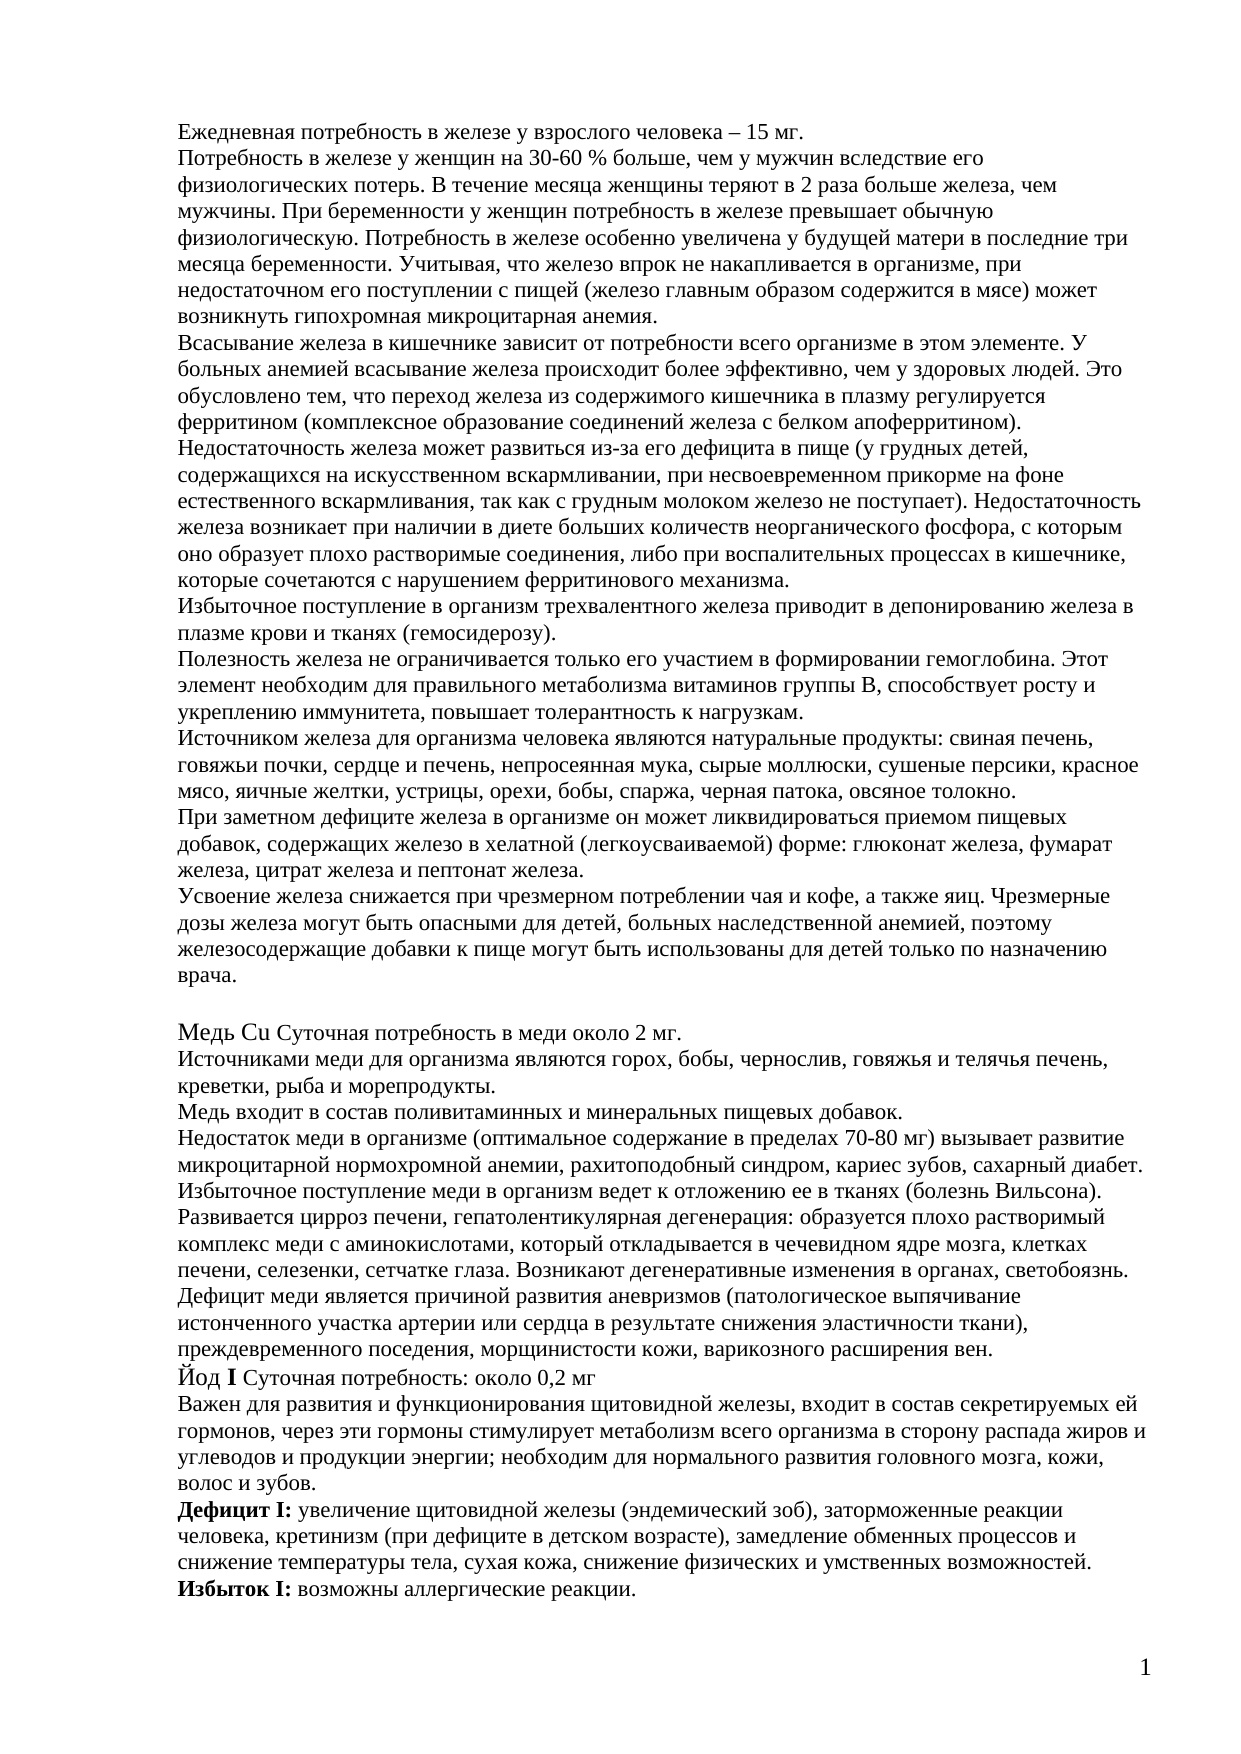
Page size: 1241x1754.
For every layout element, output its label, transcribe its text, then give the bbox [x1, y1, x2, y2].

text Ежедневная потребность в железе у взрослого человека – 15 мг. [177, 118, 1152, 144]
text Избыточное поступление в организм трехвалентного железа приводит в депонированию железа в плазме крови и тканях (гемосидерозу). [177, 592, 1152, 645]
text Недостаток меди в организме (оптимальное содержание в пределах 70-80 мг) вызывает развитие микроцитарной нормохромной анемии, рахитоподобный синдром, кариес зубов, сахарный диабет. Избыточное поступление меди в организм ведет к отложению ее в тканях (болезнь Вильсона). Развивается цирроз печени, гепатолентикулярная дегенерация: образуется плохо растворимый комплекс меди с аминокислотами, который откладывается в чечевидном ядре мозга, клетках печени, селезенки, сетчатке глаза. Возникают дегенеративные изменения в органах, светобоязнь. Дефицит меди является причиной развития аневризмов (патологическое выпячивание истонченного участка артерии или сердца в результате снижения эластичности ткани), преждевременного поседения, морщинистости кожи, варикозного расширения вен. [177, 1124, 1152, 1362]
text Медь Cu Суточная потребность в меди около 2 мг. [177, 1017, 1152, 1045]
text Усвоение железа снижается при чрезмерном потреблении чая и кофе, а также яиц. Чрезмерные дозы железа могут быть опасными для детей, больных наследственной анемией, поэтому железосодержащие добавки к пище могут быть использованы для детей только по назначению врача. [177, 882, 1152, 988]
text Недостаточность железа может развиться из-за его дефицита в пище (у грудных детей, содержащихся на искусственном вскармливании, при несвоевременном прикорме на фоне естественного вскармливания, так как с грудным молоком железо не поступает). Недостаточность железа возникает при наличии в диете больших количеств неорганического фосфора, с которым оно образует плохо растворимые соединения, либо при воспалительных процессах в кишечнике, которые сочетаются с нарушением ферритинового механизма. [177, 434, 1152, 592]
text Йод I Суточная потребность: около 0,2 мг Важен для развития и функционирования щитовидной железы, входит в состав секретируемых ей гормонов, через эти гормоны стимулирует метаболизм всего организма в сторону распада жиров и углеводов и продукции энергии; необходим для нормального развития головного мозга, кожи, волос и зубов. Дефицит I: увеличение щитовидной железы (эндемический зоб), заторможенные реакции человека, кретинизм (при дефиците в детском возрасте), замедление обменных процессов и снижение температуры тела, сухая кожа, снижение физических и умственных возможностей. Избыток I: возможны аллергические реакции. [177, 1362, 1152, 1601]
text Потребность в железе у женщин на 30-60 % больше, чем у мужчин вследствие его физиологических потерь. В течение месяца женщины теряют в 2 раза больше железа, чем мужчины. При беременности у женщин потребность в железе превышает обычную физиологическую. Потребность в железе особенно увеличена у будущей матери в последние три месяца беременности. Учитывая, что железо впрок не накапливается в организме, при недостаточном его поступлении с пищей (железо главным образом содержится в мясе) может возникнуть гипохромная микроцитарная анемия. [177, 144, 1152, 329]
text Медь входит в состав поливитаминных и минеральных пищевых добавок. [177, 1098, 1152, 1124]
text При заметном дефиците железа в организме он может ликвидироваться приемом пищевых добавок, содержащих железо в хелатной (легкоусваиваемой) форме: глюконат железа, фумарат железа, цитрат железа и пептонат железа. [177, 803, 1152, 882]
text Источником железа для организма человека являются натуральные продукты: свиная печень, говяжьи почки, сердце и печень, непросеянная мука, сырые моллюски, сушеные персики, красное мясо, яичные желтки, устрицы, орехи, бобы, спаржа, черная патока, овсяное толокно. [177, 724, 1152, 803]
text Полезность железа не ограничивается только его участием в формировании гемоглобина. Этот элемент необходим для правильного метаболизма витаминов группы В, способствует росту и укреплению иммунитета, повышает толерантность к нагрузкам. [177, 645, 1152, 724]
text Всасывание железа в кишечнике зависит от потребности всего организме в этом элементе. У больных анемией всасывание железа происходит более эффективно, чем у здоровых людей. Это обусловлено тем, что переход железа из содержимого кишечника в плазму регулируется ферритином (комплексное образование соединений железа с белком апоферритином). [177, 329, 1152, 434]
text Источниками меди для организма являются горох, бобы, чернослив, говяжья и телячья печень, креветки, рыба и морепродукты. [177, 1045, 1152, 1098]
